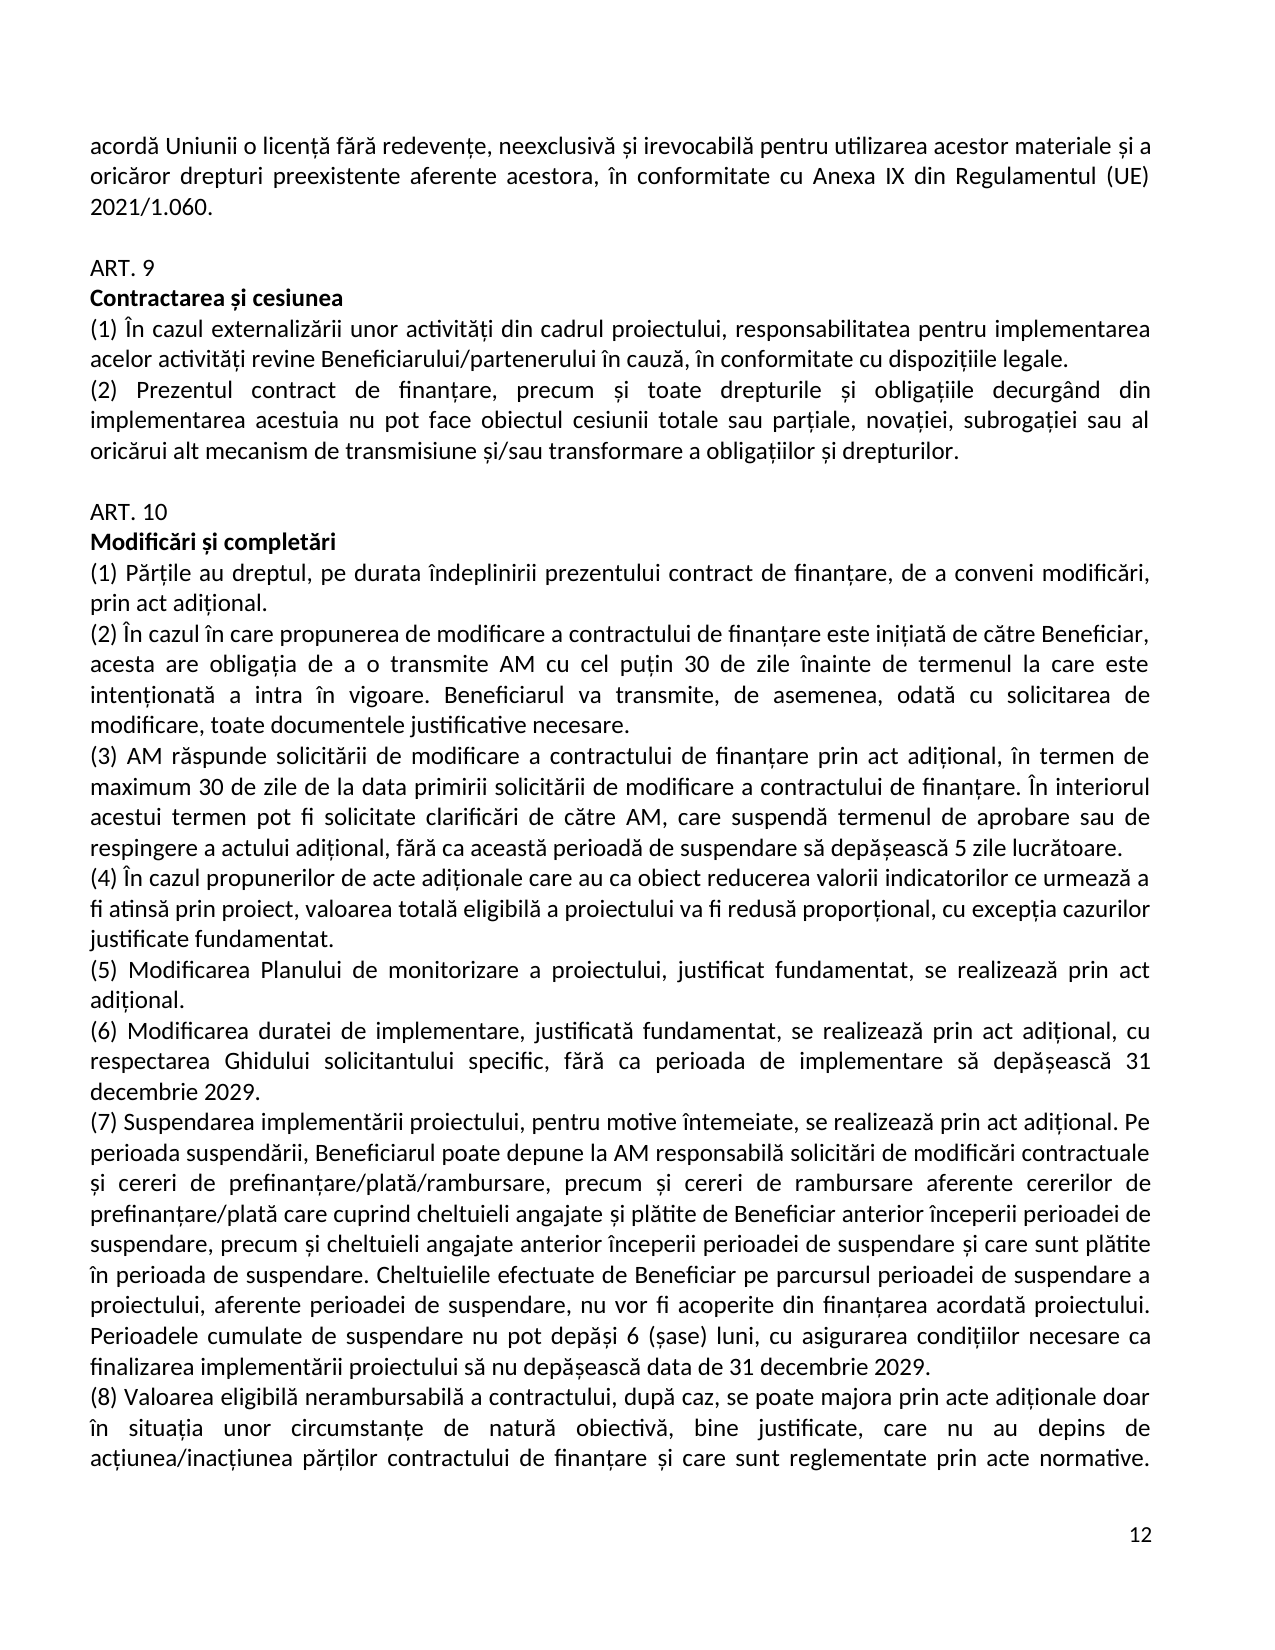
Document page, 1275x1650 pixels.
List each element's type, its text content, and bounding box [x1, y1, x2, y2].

text (4) În cazul propunerilor de acte adiționale care au ca obiect reducerea valorii indicatorilor ce urmează a fi atinsă prin proiect, valoarea totală eligibilă a proiectului va fi redusă proporțional, cu excepția cazurilor justificate fundamentat. [90, 862, 1152, 954]
text (1) În cazul externalizării unor activități din cadrul proiectului, responsabilitatea pentru implementarea acelor activități revine Beneficiarului/partenerului în cauză, în conformitate cu dispozițiile legale. [90, 313, 1152, 374]
text (3) AM răspunde solicitării de modificare a contractului de finanțare prin act adițional, în termen de maximum 30 de zile de la data primirii solicitării de modificare a contractului de finanțare. În interiorul acestui termen pot fi solicitate clarificări de către AM, care suspendă termenul de aprobare sau de respingere a actului adițional, fără ca această perioadă de suspendare să depășească 5 zile lucrătoare. [90, 740, 1152, 862]
text ART. 10 [90, 496, 1152, 527]
text Modificări și completări [90, 527, 1152, 557]
text Contractarea și cesiunea [90, 282, 1152, 313]
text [90, 1381, 1152, 1473]
text (2) Prezentul contract de finanțare, precum și toate drepturile și obligațiile decurgând din implementarea acestuia nu pot face obiectul cesiunii totale sau parțiale, novației, subrogației sau al oricărui alt mecanism de transmisiune și/sau transformare a obligațiilor și drepturilor. [90, 374, 1152, 466]
text ART. 9 [90, 252, 1152, 282]
text (6) Modificarea duratei de implementare, justificată fundamentat, se realizează prin act adițional, cu respectarea Ghidului solicitantului specific, fără ca perioada de implementare să depășească 31 decembrie 2029. [90, 1015, 1152, 1106]
text (5) Modificarea Planului de monitorizare a proiectului, justificat fundamentat, se realizează prin act adițional. [90, 954, 1152, 1015]
text (2) În cazul în care propunerea de modificare a contractului de finanțare este inițiată de către Beneficiar, acesta are obligația de a o transmite AM cu cel puțin 30 de zile înainte de termenul la care este intenționată a intra în vigoare. Beneficiarul va transmite, de asemenea, odată cu solicitarea de modificare, toate documentele justificative necesare. [90, 618, 1152, 740]
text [90, 130, 1152, 221]
text (1) Părțile au dreptul, pe durata îndeplinirii prezentului contract de finanțare, de a conveni modificări, prin act adițional. [90, 557, 1152, 618]
text (7) Suspendarea implementării proiectului, pentru motive întemeiate, se realizează prin act adițional. Pe perioada suspendării, Beneficiarul poate depune la AM responsabilă solicitări de modificări contractuale și cereri de prefinanţare/plată/rambursare, precum și cereri de rambursare aferente cererilor de prefinanţare/plată care cuprind cheltuieli angajate și plătite de Beneficiar anterior începerii perioadei de suspendare, precum și cheltuieli angajate anterior începerii perioadei de suspendare și care sunt plătite în perioada de suspendare. Cheltuielile efectuate de Beneficiar pe parcursul perioadei de suspendare a proiectului, aferente perioadei de suspendare, nu vor fi acoperite din finanțarea acordată proiectului. Perioadele cumulate de suspendare nu pot depăși 6 (șase) luni, cu asigurarea condițiilor necesare ca finalizarea implementării proiectului să nu depășească data de 31 decembrie 2029. [90, 1106, 1152, 1381]
